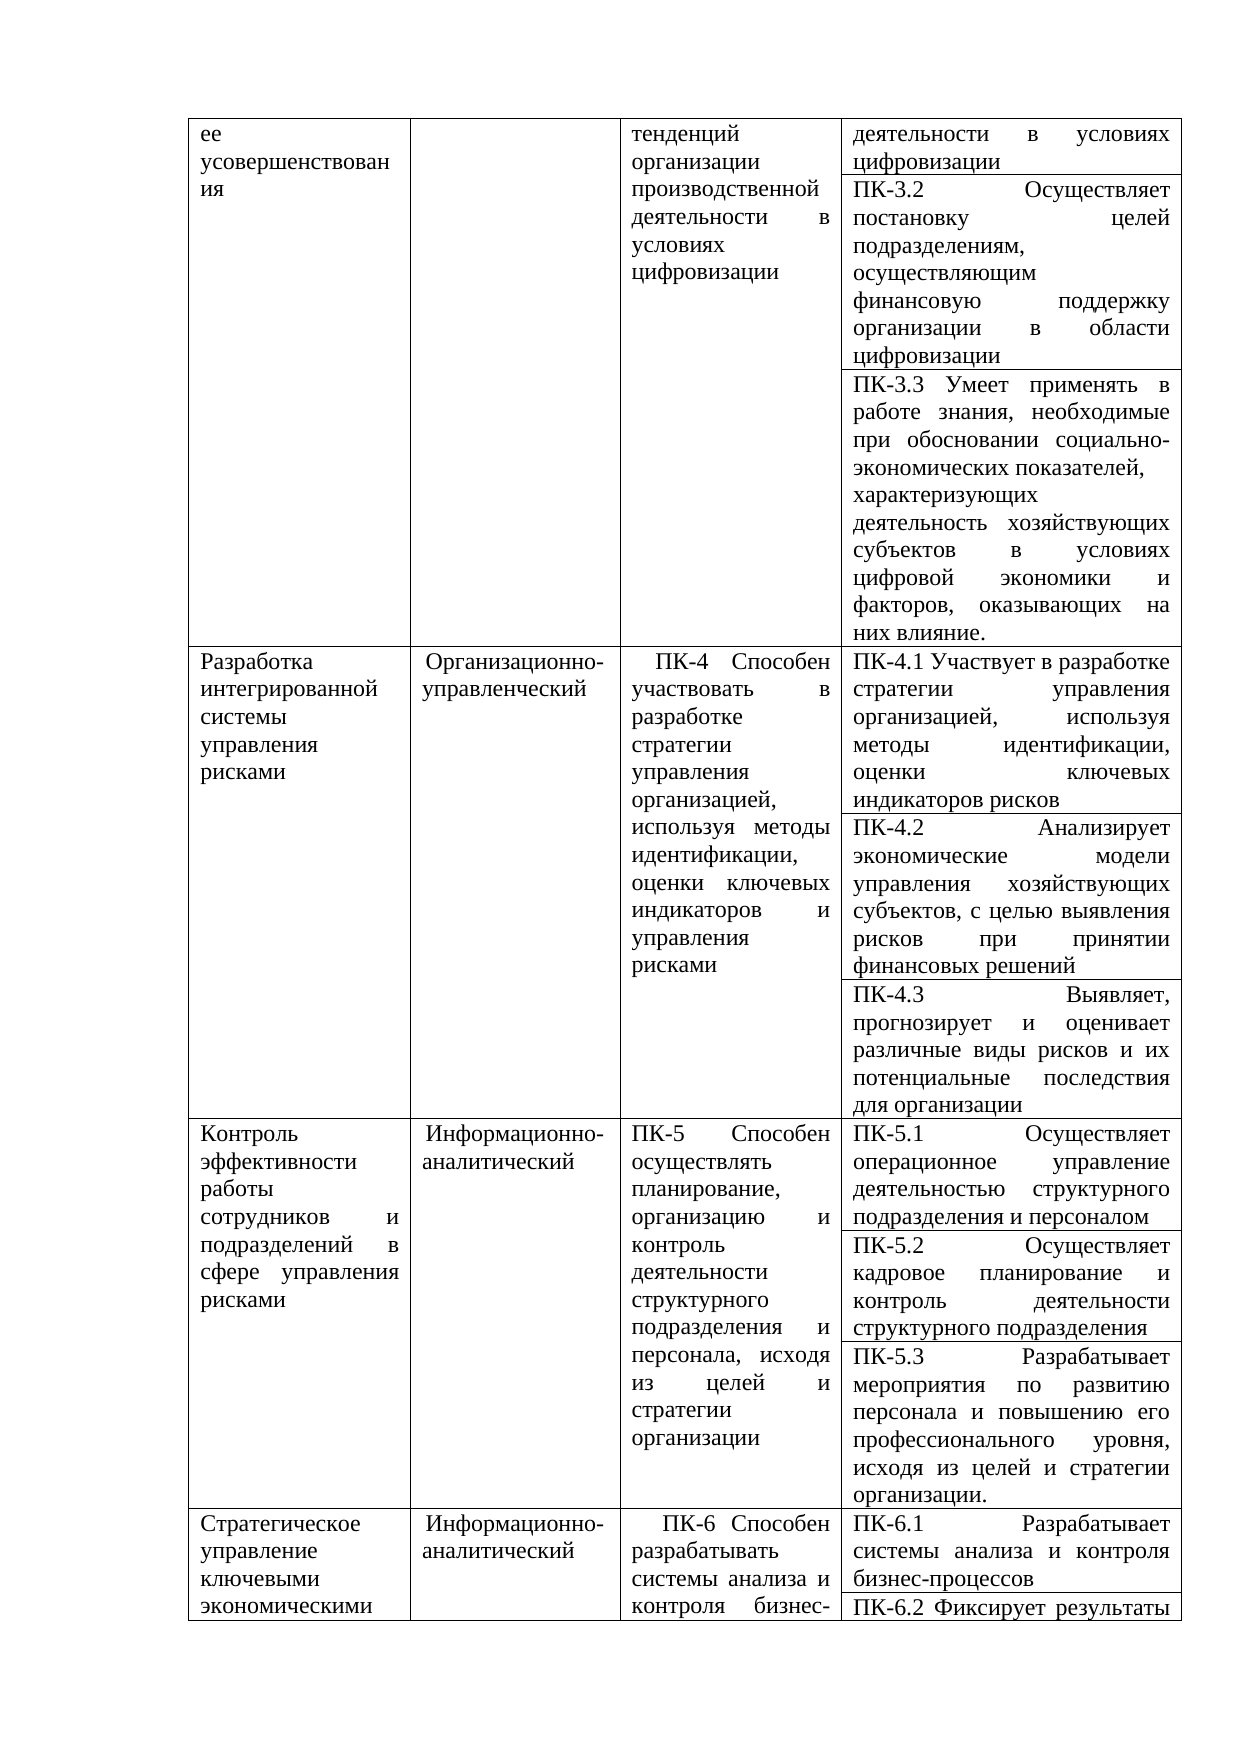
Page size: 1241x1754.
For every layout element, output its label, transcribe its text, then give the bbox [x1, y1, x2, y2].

table_cell Стратегическое управление ключевыми экономическими показателями и бизнес-процессами [189, 1509, 410, 1620]
table_cell ПК-5.2 Осуществляет кадровое планирование и контроль деятельности структурного подразделения [842, 1231, 1181, 1341]
table_cell ПК-6.1 Разрабатывает системы анализа и контроля бизнес-процессов [842, 1509, 1181, 1592]
table_cell ПК-4.1 Участвует в разработке стратегии управления организацией, используя методы идентификации, оценки ключевых индикаторов рисков [842, 647, 1181, 812]
table_cell Организационно-управленческий [411, 647, 620, 1118]
table_cell Информационно-аналитический [411, 1119, 620, 1508]
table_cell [842, 119, 1181, 174]
table_cell ПК-3.2 Осуществляет постановку целей подразделениям, осуществляющим финансовую поддержку организации в области цифровизации [842, 175, 1181, 369]
table_cell ПК-5 Способен осуществлять планирование, организацию и контроль деятельности структурного подразделения и персонала, исходя из целей и стратегии организации [621, 1119, 841, 1508]
table_cell ПК-5.1 Осуществляет операционное управление деятельностью структурного подразделения и персоналом [842, 1119, 1181, 1229]
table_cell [842, 1593, 1181, 1620]
table_cell ПК-6 Способен разрабатывать системы анализа и контроля бизнес-процессов, применять технологии контроллинга и аудита в области управления бизнес-процессами в целях повышения эффективности деятельности организации [621, 1509, 841, 1620]
table_cell ПК-4.3 Выявляет, прогнозирует и оценивает различные виды рисков и их потенциальные последствия для организации [842, 980, 1181, 1118]
table_cell Контроль эффективности работы сотрудников и подразделений в сфере управления рисками [189, 1119, 410, 1508]
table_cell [411, 119, 620, 646]
table_cell ПК-4.2 Анализирует экономические модели управления хозяйствующих субъектов, с целью выявления рисков при принятии финансовых решений [842, 814, 1181, 979]
table_cell ПК-4 Способен участвовать в разработке стратегии управления организацией, используя методы идентификации, оценки ключевых индикаторов и управления рисками [621, 647, 841, 1118]
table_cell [621, 119, 841, 646]
table_cell Внедрение системы процессного управления организации или ее усовершенствования [189, 119, 410, 646]
table_cell Информационно-аналитический [411, 1509, 620, 1620]
table_cell ПК-3.3 Умеет применять в работе знания, необходимые при обосновании социально-экономических показателей, характеризующих деятельность хозяйствующих субъектов в условиях цифровой экономики и факторов, оказывающих на них влияние. [842, 370, 1181, 646]
table_cell ПК-5.3 Разрабатывает мероприятия по развитию персонала и повышению его профессионального уровня, исходя из целей и стратегии организации. [842, 1342, 1181, 1508]
table_cell Разработка интегрированной системы управления рисками [189, 647, 410, 1118]
